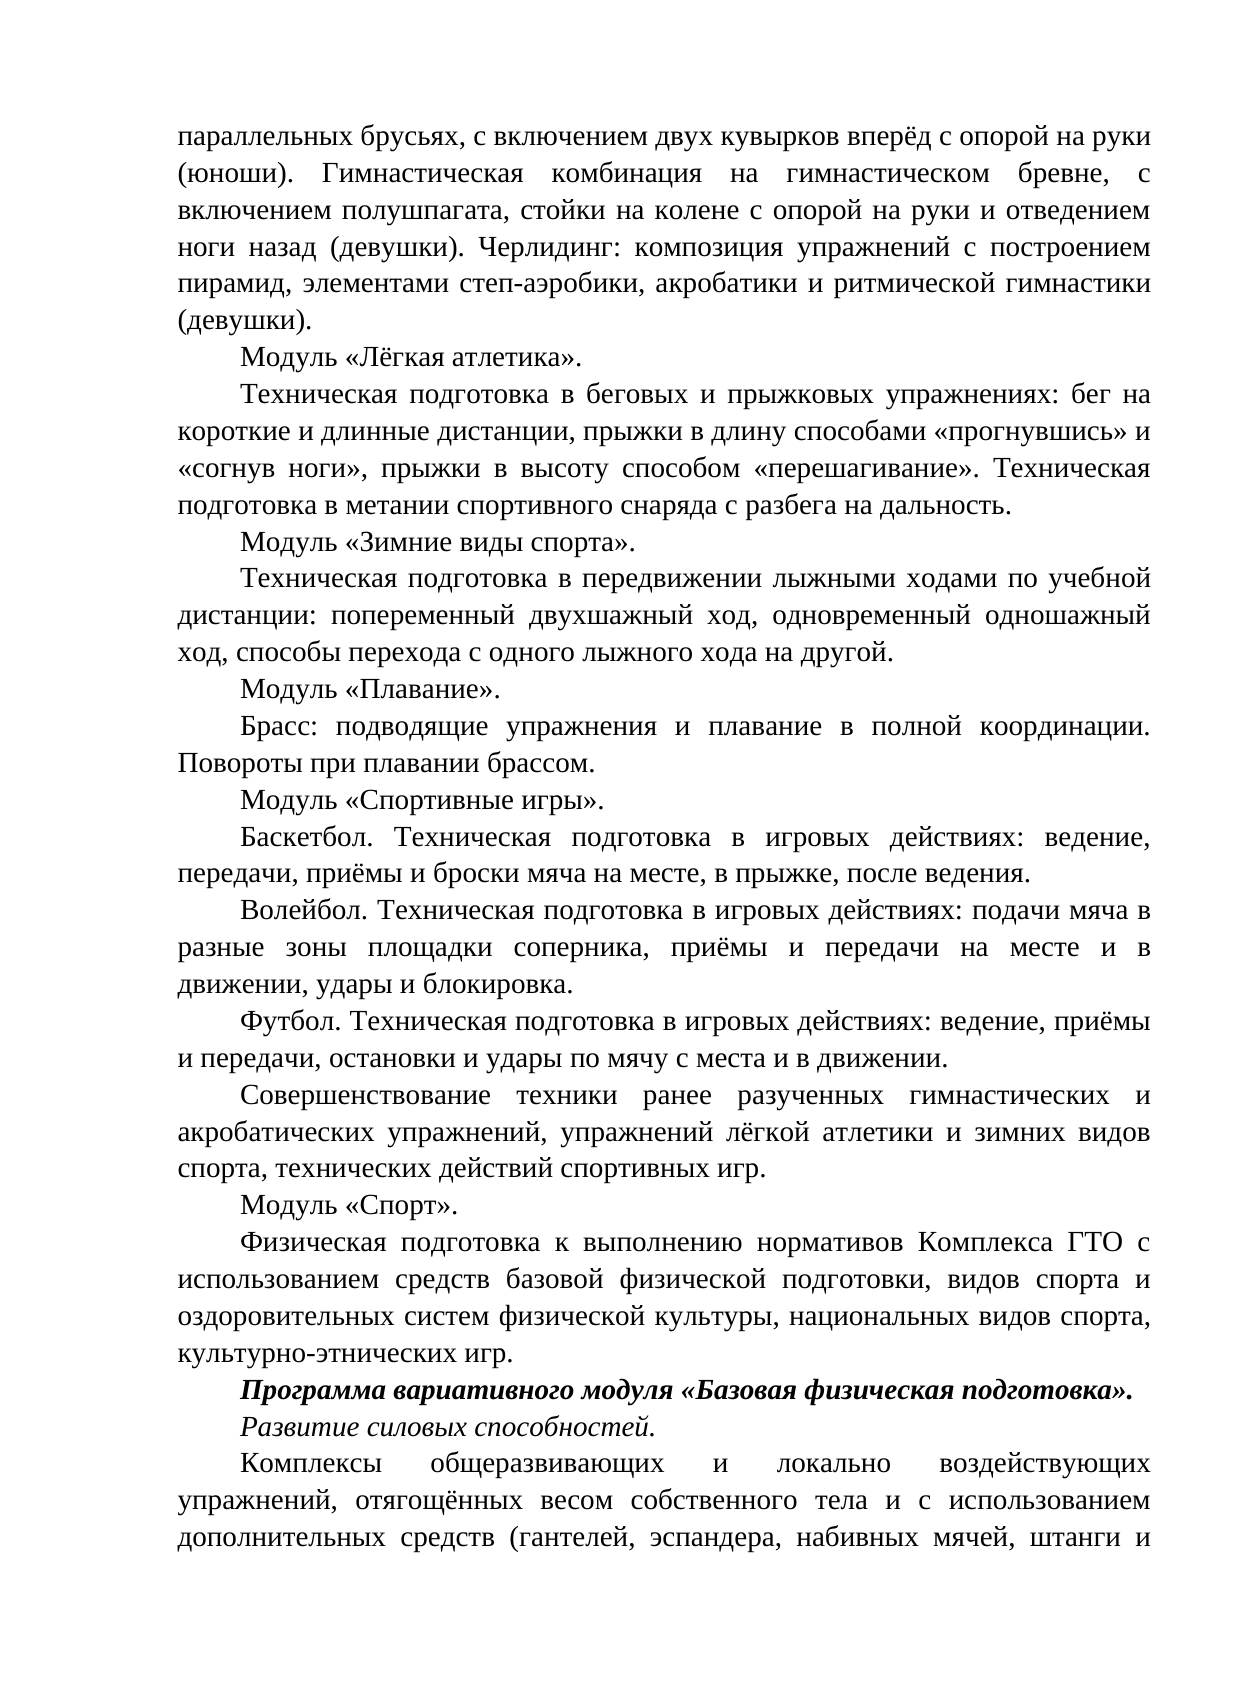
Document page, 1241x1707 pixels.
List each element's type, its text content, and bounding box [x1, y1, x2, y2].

text Модуль «Зимние виды спорта». [177, 524, 1152, 557]
text Физическая подготовка к выполнению нормативов Комплекса ГТО с использованием средств базовой физической подготовки, видов спорта и оздоровительных систем физической культуры, национальных видов спорта, культурно-этнических игр. [177, 1224, 1152, 1368]
text Модуль «Спорт». [177, 1187, 1152, 1221]
text Развитие силовых способностей. [177, 1409, 1152, 1442]
text Модуль «Спортивные игры». [177, 782, 1152, 815]
text Техническая подготовка в беговых и прыжковых упражнениях: бег на короткие и длинные дистанции, прыжки в длину способами «прогнувшись» и «согнув ноги», прыжки в высоту способом «перешагивание». Техническая подготовка в метании спортивного снаряда с разбега на дальность. [177, 376, 1152, 520]
text Баскетбол. Техническая подготовка в игровых действиях: ведение, передачи, приёмы и броски мяча на месте, в прыжке, после ведения. [177, 819, 1152, 889]
text Волейбол. Техническая подготовка в игровых действиях: подачи мяча в разные зоны площадки соперника, приёмы и передачи на месте и в движении, удары и блокировка. [177, 892, 1152, 1000]
text Футбол. Техническая подготовка в игровых действиях: ведение, приёмы и передачи, остановки и удары по мячу с места и в движении. [177, 1003, 1152, 1073]
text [177, 1446, 1152, 1553]
text Программа вариативного модуля «Базовая физическая подготовка». [177, 1372, 1152, 1405]
text Брасс: подводящие упражнения и плавание в полной координации. Повороты при плавании брассом. [177, 708, 1152, 778]
text Совершенствование техники ранее разученных гимнастических и акробатических упражнений, упражнений лёгкой атлетики и зимних видов спорта, технических действий спортивных игр. [177, 1077, 1152, 1184]
text Модуль «Лёгкая атлетика». [177, 339, 1152, 373]
text Модуль «Плавание». [177, 671, 1152, 705]
text Техническая подготовка в передвижении лыжными ходами по учебной дистанции: попеременный двухшажный ход, одновременный одношажный ход, способы перехода с одного лыжного хода на другой. [177, 561, 1152, 668]
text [177, 118, 1152, 336]
